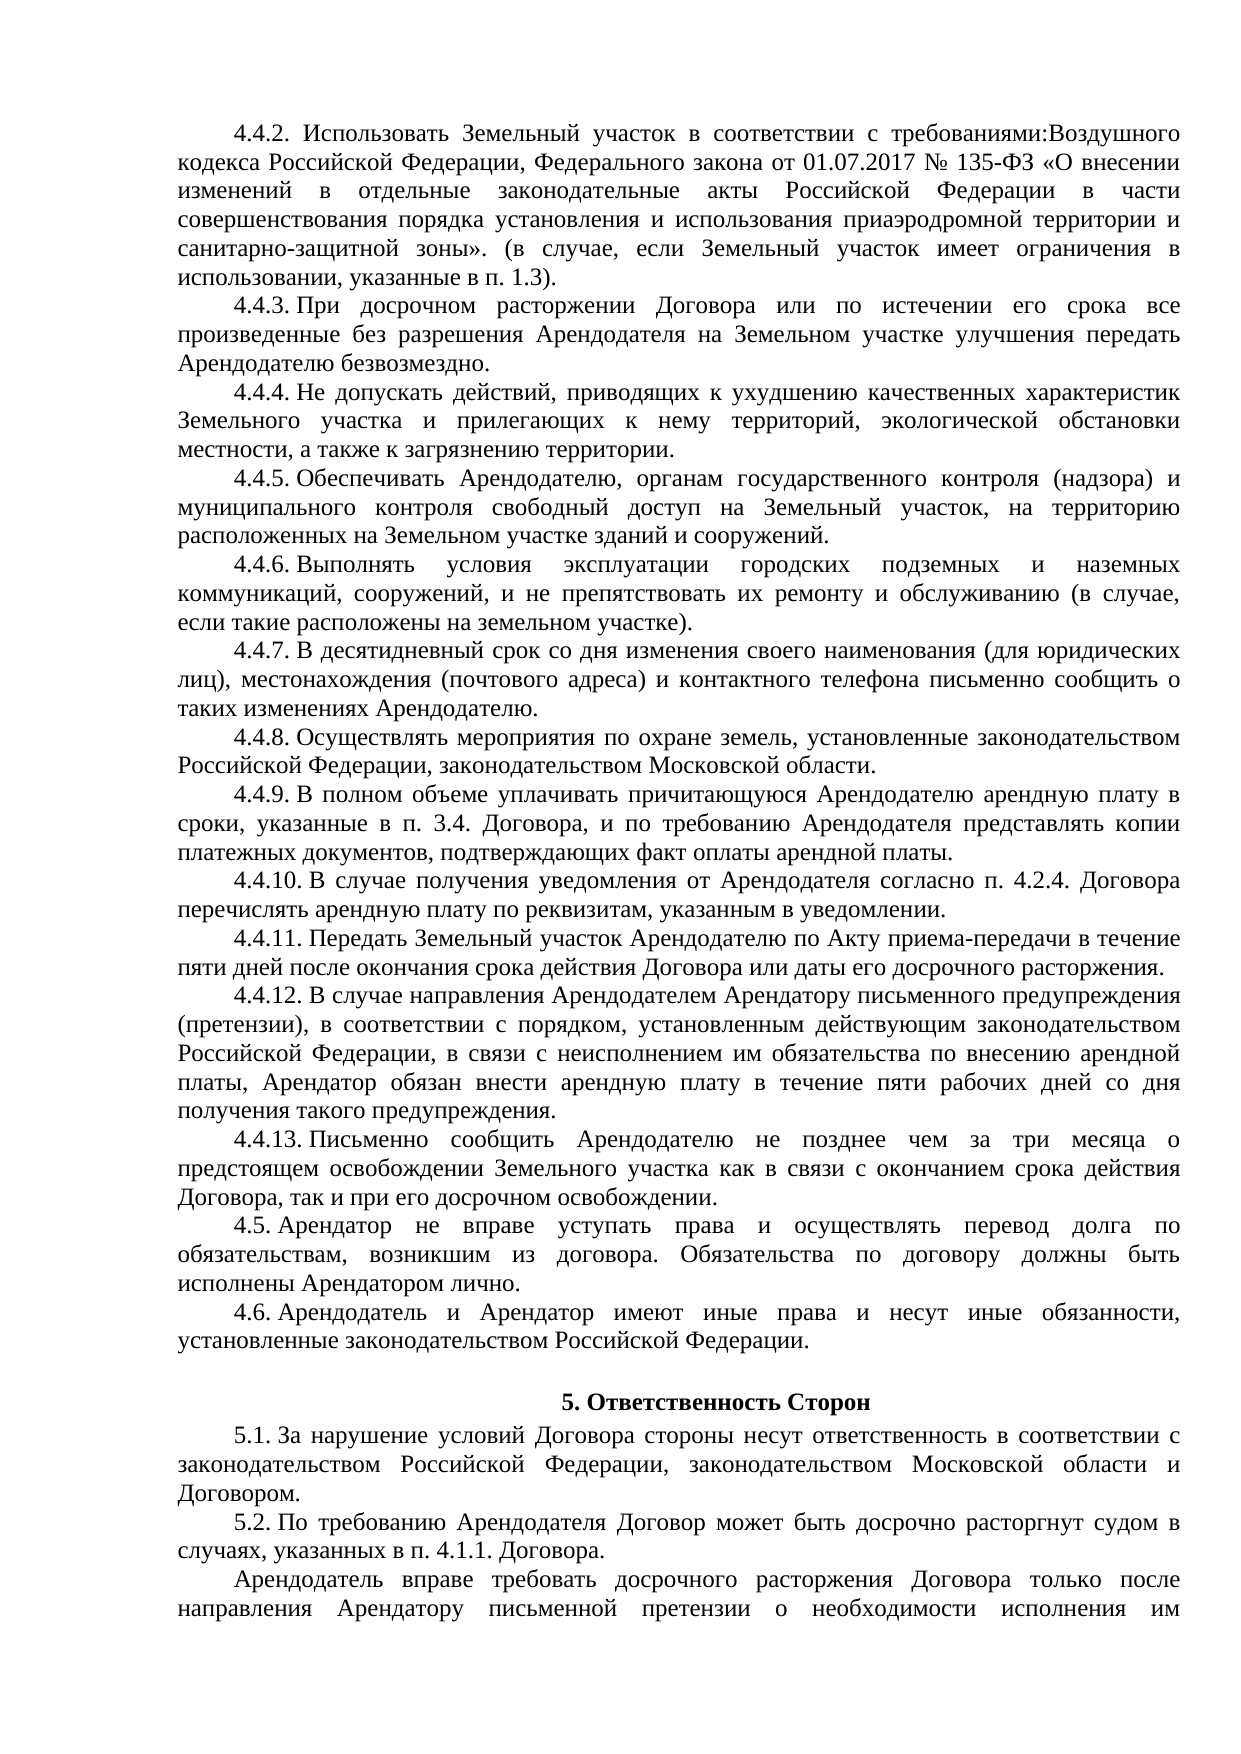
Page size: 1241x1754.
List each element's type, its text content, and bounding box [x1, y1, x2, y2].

text 5.1. За нарушение условий Договора стороны несут ответственность в соответствии с законодательством Российской Федерации, законодательством Московской области и Договором. [177, 1420, 1181, 1507]
text 4.4.9. В полном объеме уплачивать причитающуюся Арендодателю арендную плату в сроки, указанные в п. 3.4. Договора, и по требованию Арендодателя представлять копии платежных документов, подтверждающих факт оплаты арендной платы. [177, 779, 1181, 866]
text 4.6. Арендодатель и Арендатор имеют иные права и несут иные обязанности, установленные законодательством Российской Федерации. [177, 1297, 1181, 1354]
text 4.4.2. Использовать Земельный участок в соответствии с требованиями:Воздушного кодекса Российской Федерации, Федерального закона от 01.07.2017 № 135-ФЗ «О внесении изменений в отдельные законодательные акты Российской Федерации в части совершенствования порядка установления и использования приаэродромной территории и санитарно-защитной зоны». (в случае, если Земельный участок имеет ограничения в использовании, указанные в п. 1.3). [177, 118, 1181, 291]
text 4.4.10. В случае получения уведомления от Арендодателя согласно п. 4.2.4. Договора перечислять арендную плату по реквизитам, указанным в уведомлении. [177, 866, 1181, 923]
text 4.5. Арендатор не вправе уступать права и осуществлять перевод долга по обязательствам, возникшим из договора. Обязательства по договору должны быть исполнены Арендатором лично. [177, 1211, 1181, 1297]
text 4.4.11. Передать Земельный участок Арендодателю по Акту приема-передачи в течение пяти дней после окончания срока действия Договора или даты его досрочного расторжения. [177, 923, 1181, 981]
text 4.4.3. При досрочном расторжении Договора или по истечении его срока все произведенные без разрешения Арендодателя на Земельном участке улучшения передать Арендодателю безвозмездно. [177, 291, 1181, 377]
text 4.4.8. Осуществлять мероприятия по охране земель, установленные законодательством Российской Федерации, законодательством Московской области. [177, 722, 1181, 779]
text 4.4.4. Не допускать действий, приводящих к ухудшению качественных характеристик Земельного участка и прилегающих к нему территорий, экологической обстановки местности, а также к загрязнению территории. [177, 377, 1181, 463]
text 5. Ответственность Сторон [177, 1387, 1181, 1416]
text 4.4.13. Письменно сообщить Арендодателю не позднее чем за три месяца о предстоящем освобождении Земельного участка как в связи с окончанием срока действия Договора, так и при его досрочном освобождении. [177, 1124, 1181, 1211]
text 4.4.6. Выполнять условия эксплуатации городских подземных и наземных коммуникаций, сооружений, и не препятствовать их ремонту и обслуживанию (в случае, если такие расположены на земельном участке). [177, 549, 1181, 636]
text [177, 1564, 1181, 1622]
text 4.4.7. В десятидневный срок со дня изменения своего наименования (для юридических лиц), местонахождения (почтового адреса) и контактного телефона письменно сообщить о таких изменениях Арендодателю. [177, 636, 1181, 722]
text 4.4.5. Обеспечивать Арендодателю, органам государственного контроля (надзора) и муниципального контроля свободный доступ на Земельный участок, на территорию расположенных на Земельном участке зданий и сооружений. [177, 463, 1181, 549]
text 5.2. По требованию Арендодателя Договор может быть досрочно расторгнут судом в случаях, указанных в п. 4.1.1. Договора. [177, 1507, 1181, 1564]
text 4.4.12. В случае направления Арендодателем Арендатору письменного предупреждения (претензии), в соответствии с порядком, установленным действующим законодательством Российской Федерации, в связи с неисполнением им обязательства по внесению арендной платы, Арендатор обязан внести арендную плату в течение пяти рабочих дней со дня получения такого предупреждения. [177, 981, 1181, 1124]
